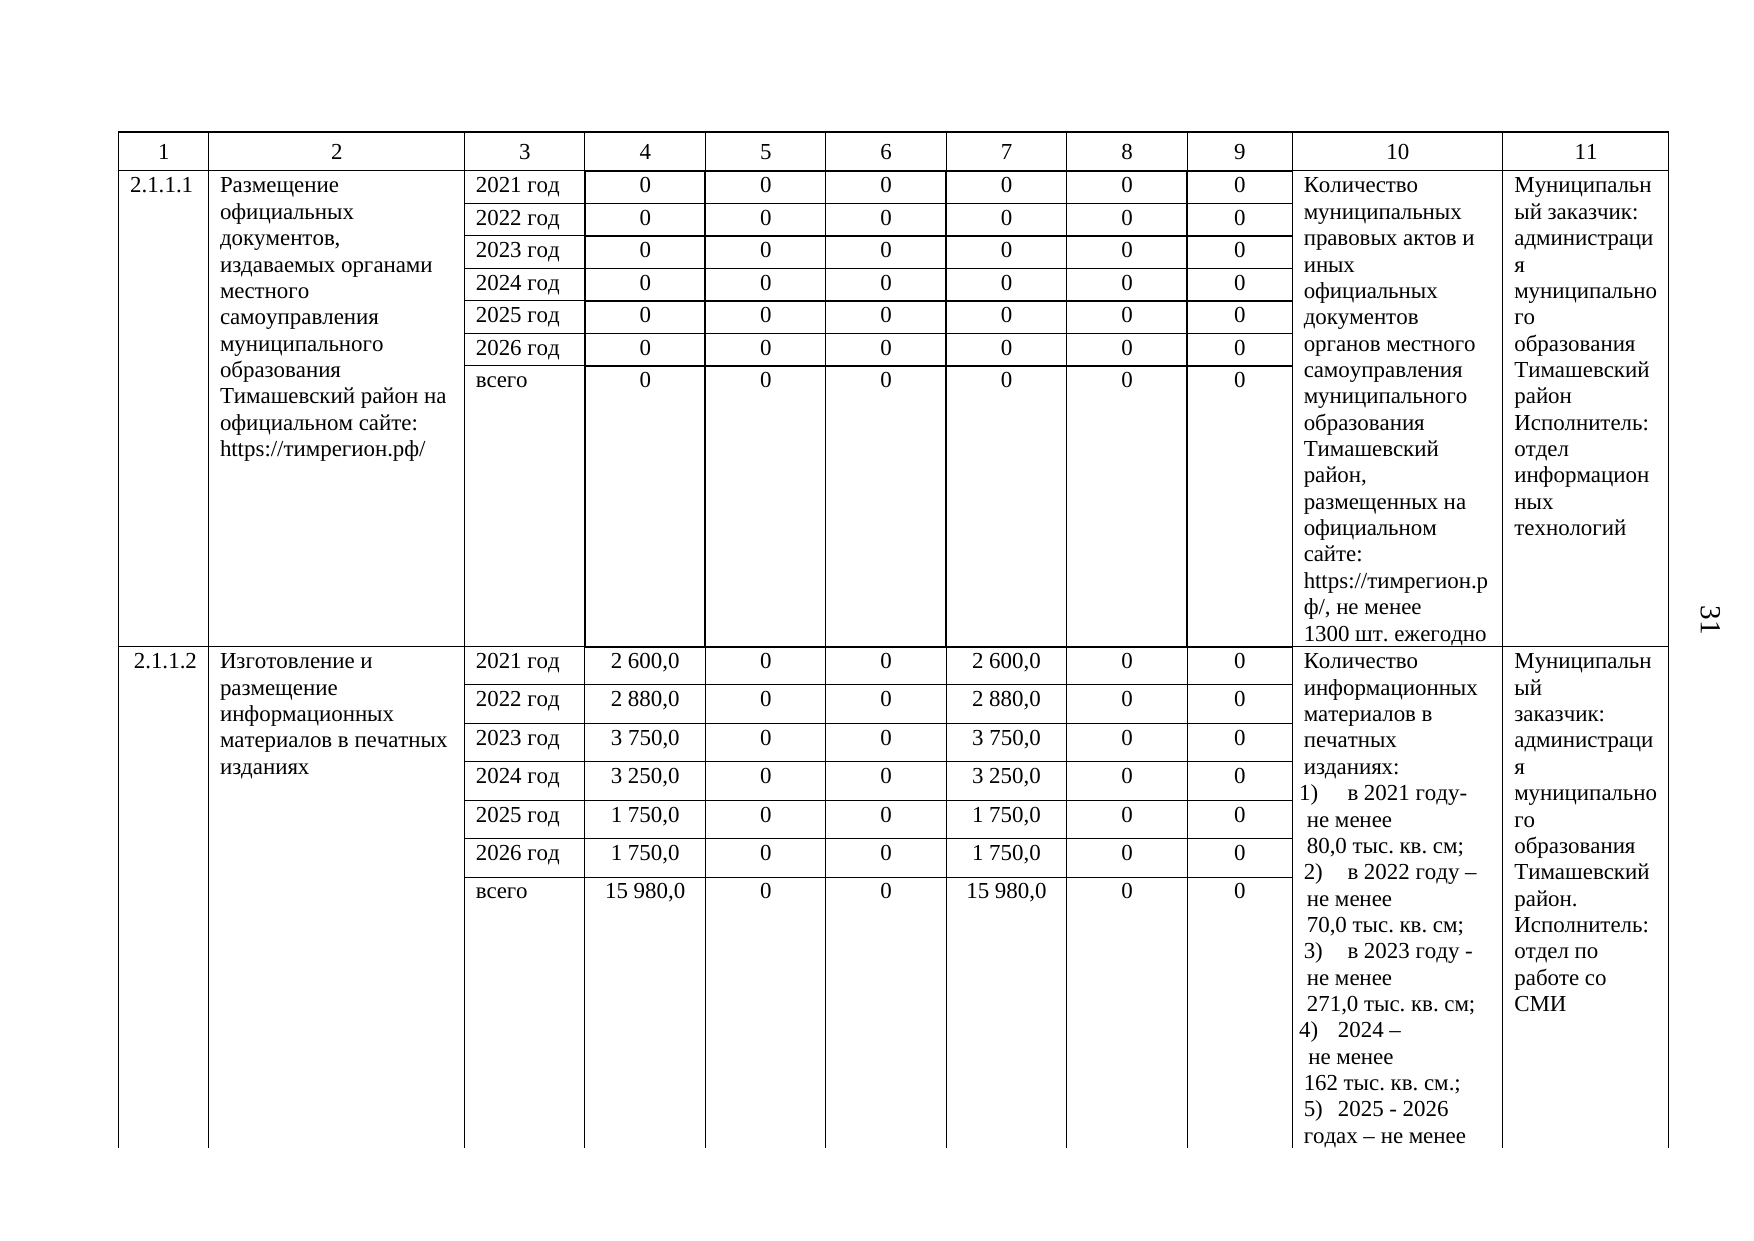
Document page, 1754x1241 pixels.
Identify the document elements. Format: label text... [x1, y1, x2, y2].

table_cell 0 [706, 801, 825, 838]
table_header 7 [947, 133, 1066, 170]
table_cell 1 750,0 [585, 801, 705, 838]
table_cell 3 750,0 [947, 724, 1066, 761]
table_cell 0 [826, 878, 946, 1148]
table_cell 2.1.1.2 [119, 647, 208, 1148]
table_cell Муниципальный заказчик: администрация муниципального образования Тимашевский район. Исполнитель: отдел по работе со СМИ [1503, 647, 1668, 1148]
table_cell 0 [826, 302, 945, 332]
table_cell 2021 год [465, 171, 584, 202]
table_header 5 [706, 133, 825, 170]
table_cell 0 [1067, 839, 1187, 877]
table_cell 0 [1188, 269, 1292, 300]
table_header 1 [119, 133, 208, 170]
table_cell 2022 год [465, 685, 584, 723]
table_cell Размещение официальных документов, издаваемых органами местного самоуправления муниципального образования Тимашевский район на официальном сайте: https://тимрегион.рф/ [209, 171, 464, 646]
table_cell 0 [586, 269, 704, 300]
table_cell 2023 год [465, 724, 584, 761]
table_cell 2023 год [465, 236, 584, 267]
table_cell 3 750,0 [585, 724, 705, 761]
table_header 4 [585, 133, 705, 170]
table_cell 0 [947, 269, 1066, 300]
table_cell 0 [1188, 302, 1292, 332]
table_cell 2024 год [465, 762, 584, 800]
table_cell 0 [826, 204, 945, 235]
table_cell 2 600,0 [947, 648, 1066, 684]
table_cell 0 [706, 367, 825, 646]
table_cell 0 [1188, 801, 1292, 838]
table_cell 0 [1067, 801, 1187, 838]
table_cell 0 [586, 302, 704, 332]
table_cell 0 [947, 204, 1066, 235]
table_cell 2022 год [465, 204, 584, 235]
table_cell 0 [706, 172, 825, 202]
table_cell 2026 год [465, 839, 584, 877]
table_cell 0 [826, 762, 946, 800]
table_cell 0 [1188, 839, 1292, 877]
table_cell 0 [1067, 237, 1186, 267]
table_cell 3 250,0 [947, 762, 1066, 800]
table_cell 0 [706, 839, 825, 877]
table_cell 0 [1067, 762, 1187, 800]
table_cell 0 [1188, 204, 1292, 235]
table_cell 1 750,0 [947, 801, 1066, 838]
table_cell 15 980,0 [947, 878, 1066, 1148]
table_cell 3 250,0 [585, 762, 705, 800]
table_cell 0 [706, 269, 825, 300]
table_cell 0 [947, 367, 1066, 646]
table_cell 0 [826, 334, 945, 365]
table_cell 0 [586, 172, 704, 202]
table_cell 0 [1067, 204, 1186, 235]
table_cell 0 [826, 724, 946, 761]
table_cell 0 [826, 237, 945, 267]
table_cell 0 [1188, 334, 1292, 365]
table_cell 0 [826, 367, 945, 646]
table_cell 0 [826, 172, 945, 202]
table_cell 2 600,0 [585, 648, 705, 684]
table_cell 0 [1067, 172, 1186, 202]
table_cell 1 750,0 [947, 839, 1066, 877]
table_cell 2025 год [465, 301, 584, 332]
table_header 9 [1188, 133, 1292, 170]
table_cell 0 [706, 302, 825, 332]
table_cell 0 [1188, 172, 1292, 202]
table_cell 2 880,0 [947, 685, 1066, 723]
table_cell 0 [706, 237, 825, 267]
table_cell Муниципальный заказчик: администрация муниципального образования Тимашевский район Исполнитель: отдел информационных технологий [1503, 171, 1668, 646]
table_cell 0 [706, 685, 825, 723]
table_header 11 [1503, 133, 1668, 170]
table_header 6 [826, 133, 946, 170]
table_cell 0 [586, 367, 704, 646]
table_cell 0 [706, 334, 825, 365]
table_cell 0 [1067, 878, 1187, 1148]
table_cell 0 [1067, 724, 1187, 761]
table_cell 2 880,0 [585, 685, 705, 723]
table_cell 0 [586, 204, 704, 235]
table_cell 0 [1067, 367, 1186, 646]
table_cell 0 [1188, 878, 1292, 1148]
table_cell 2026 год [465, 334, 584, 365]
table_cell 0 [947, 302, 1066, 332]
table_cell 0 [826, 648, 946, 684]
table_cell 0 [947, 334, 1066, 365]
table_cell 0 [1067, 648, 1187, 684]
table_cell 0 [1188, 685, 1292, 723]
table_cell 1 750,0 [585, 839, 705, 877]
table_cell 15 980,0 [585, 878, 705, 1148]
table_cell 0 [1188, 724, 1292, 761]
table_cell 2021 год [465, 647, 584, 684]
table_cell 0 [706, 724, 825, 761]
table_cell 0 [1067, 334, 1186, 365]
table_cell 0 [826, 685, 946, 723]
table_cell 2024 год [465, 269, 584, 300]
table_cell 2.1.1.1 [119, 171, 208, 646]
table_cell 0 [586, 334, 704, 365]
table_cell 0 [1067, 269, 1186, 300]
table_cell 0 [706, 762, 825, 800]
table_cell 0 [1188, 762, 1292, 800]
table_cell Количество информационных материалов в печатных изданиях: в 2021 году- не менее 80,0 тыс. кв. см; в 2022 году – не менее 70,0 тыс. кв. см; в 2023 году - не менее 271,0 тыс. кв. см; 2024 – не менее 162 тыс. кв. см.; 2025 - 2026 годах – не менее 58,0 тыс. кв. см ежегодно [1293, 647, 1502, 1148]
table_cell 0 [1188, 237, 1292, 267]
table_cell 0 [947, 172, 1066, 202]
table_cell Количество муниципальных правовых актов и иных официальных документов органов местного самоуправления муниципального образования Тимашевский район, размещенных на официальном сайте: https://тимрегион.рф/, не менее 1300 шт. ежегодно [1293, 171, 1502, 646]
table_header 2 [209, 133, 464, 170]
table_cell Изготовление и размещение информационных материалов в печатных изданиях [209, 647, 464, 1148]
table_cell 0 [1067, 685, 1187, 723]
table_header 10 [1293, 133, 1502, 170]
table_cell 0 [826, 801, 946, 838]
table_cell 2025 год [465, 801, 584, 838]
table_cell 0 [1188, 367, 1292, 646]
table_cell 0 [586, 237, 704, 267]
table_header 3 [465, 133, 584, 170]
table_cell 0 [706, 648, 825, 684]
table_cell 0 [706, 878, 825, 1148]
table_cell 0 [947, 237, 1066, 267]
table_cell всего [465, 366, 584, 646]
table_cell 0 [826, 269, 945, 300]
table_cell 0 [826, 839, 946, 877]
table_cell 0 [1067, 302, 1186, 332]
table_cell всего [465, 878, 584, 1148]
table_header 8 [1067, 133, 1187, 170]
table_cell 0 [706, 204, 825, 235]
table_cell 0 [1188, 648, 1292, 684]
